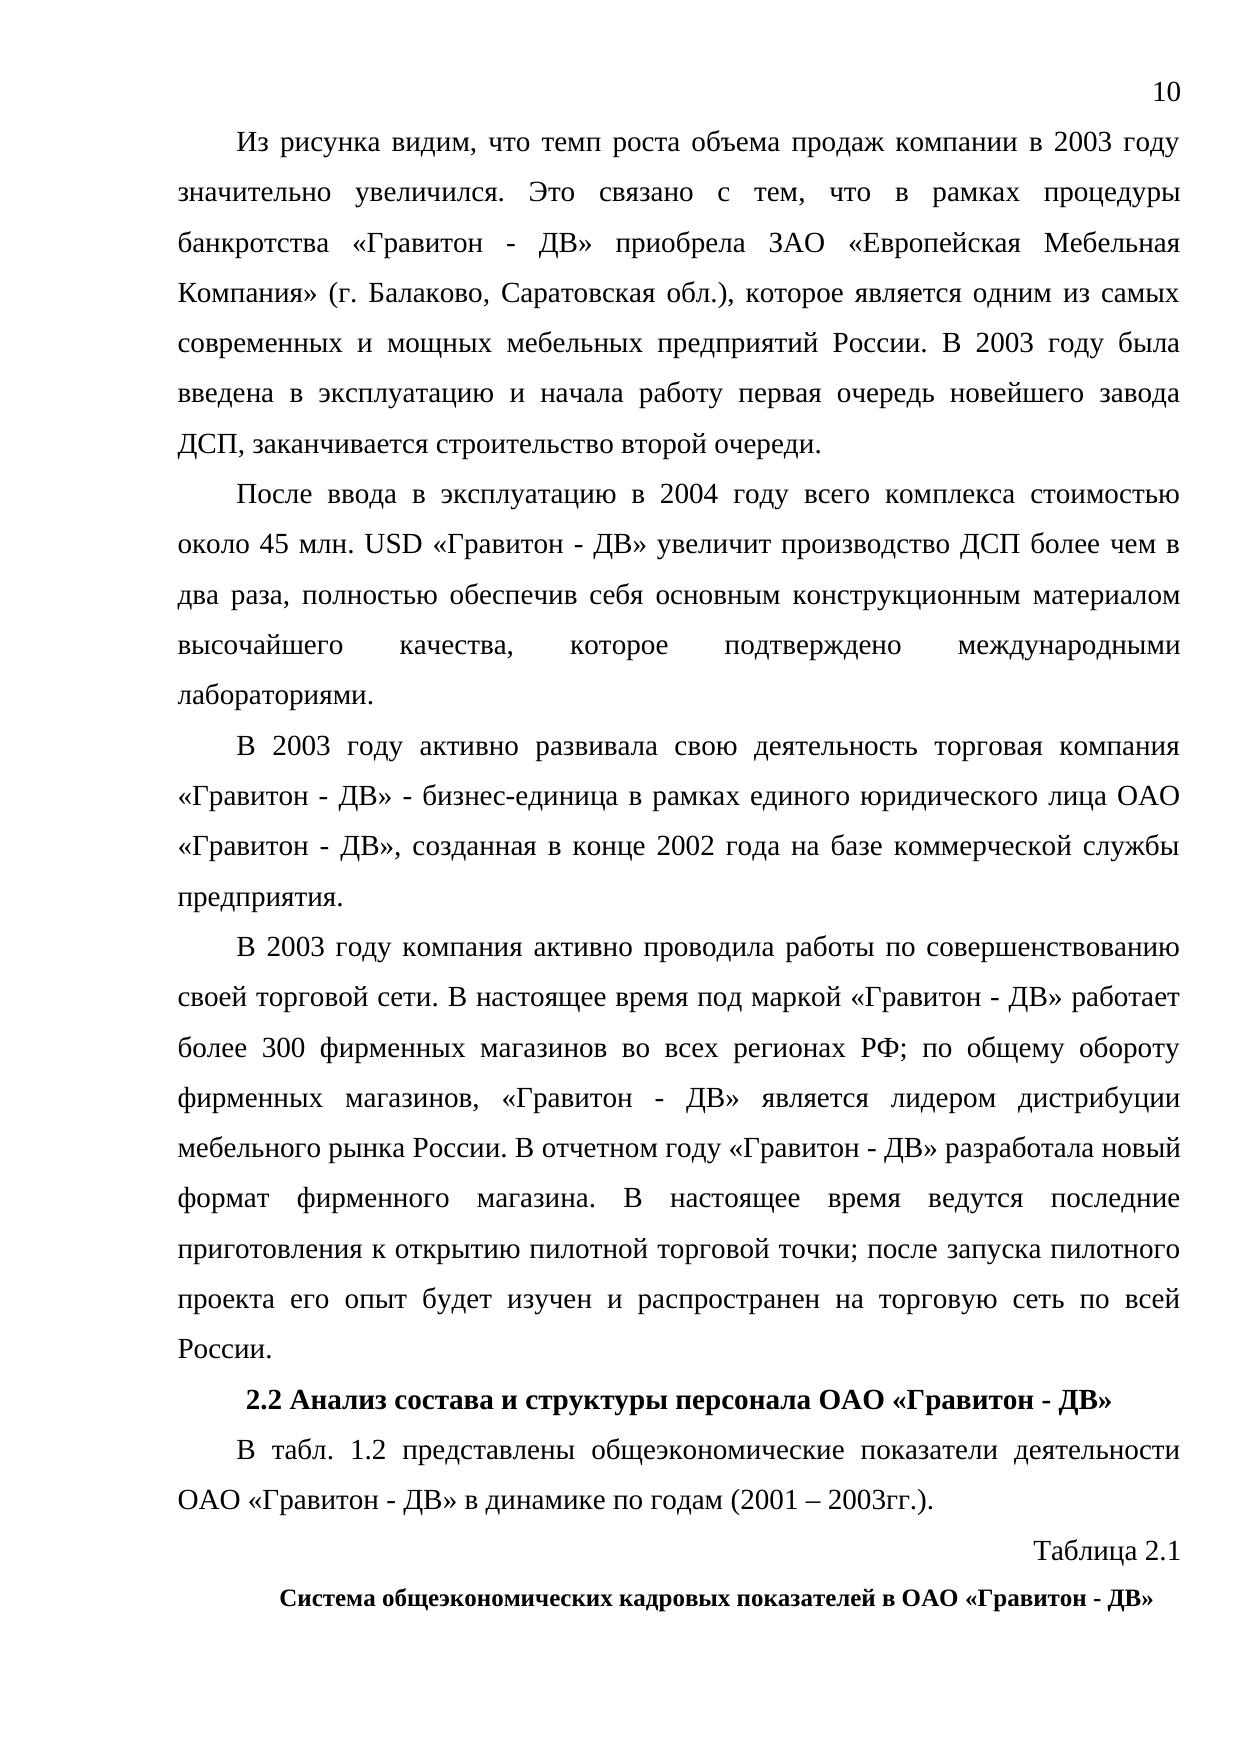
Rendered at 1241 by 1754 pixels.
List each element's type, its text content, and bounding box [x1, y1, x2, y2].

text Система общеэкономических кадровых показателей в ОАО «Гравитон - ДВ» [177, 1583, 1181, 1612]
text Из рисунка видим, что темп роста объема продаж компании в 2003 году значительно увеличился. Это связано с тем, что в рамках процедуры банкротства «Гравитон - ДВ» приобрела ЗАО «Европейская Мебельная Компания» (г. Балаково, Саратовская обл.), которое является одним из самых современных и мощных мебельных предприятий России. В 2003 году была введена в эксплуатацию и начала работу первая очередь новейшего завода ДСП, заканчивается строительство второй очереди. [177, 124, 1181, 459]
text Таблица 2.1 [177, 1533, 1181, 1566]
text После ввода в эксплуатацию в 2004 году всего комплекса стоимостью около 45 млн. USD «Гравитон - ДВ» увеличит производство ДСП более чем в два раза, полностью обеспечив себя основным конструкционным материалом высочайшего качества, которое подтверждено международными лабораториями. [177, 476, 1181, 711]
subtitle 2.2 Анализ состава и структуры персонала ОАО «Гравитон - ДВ» [177, 1382, 1181, 1415]
text В табл. 1.2 представлены общеэкономические показатели деятельности ОАО «Гравитон - ДВ» в динамике по годам (2001 – 2003гг.). [177, 1432, 1181, 1516]
text В 2003 году компания активно проводила работы по совершенствованию своей торговой сети. В настоящее время под маркой «Гравитон - ДВ» работает более 300 фирменных магазинов во всех регионах РФ; по общему обороту фирменных магазинов, «Гравитон - ДВ» является лидером дистрибуции мебельного рынка России. В отчетном году «Гравитон - ДВ» разработала новый формат фирменного магазина. В настоящее время ведутся последние приготовления к открытию пилотной торговой точки; после запуска пилотного проекта его опыт будет изучен и распространен на торговую сеть по всей России. [177, 929, 1181, 1365]
text В 2003 году активно развивала свою деятельность торговая компания «Гравитон - ДВ» - бизнес-единица в рамках единого юридического лица ОАО «Гравитон - ДВ», созданная в конце 2002 года на базе коммерческой службы предприятия. [177, 728, 1181, 912]
